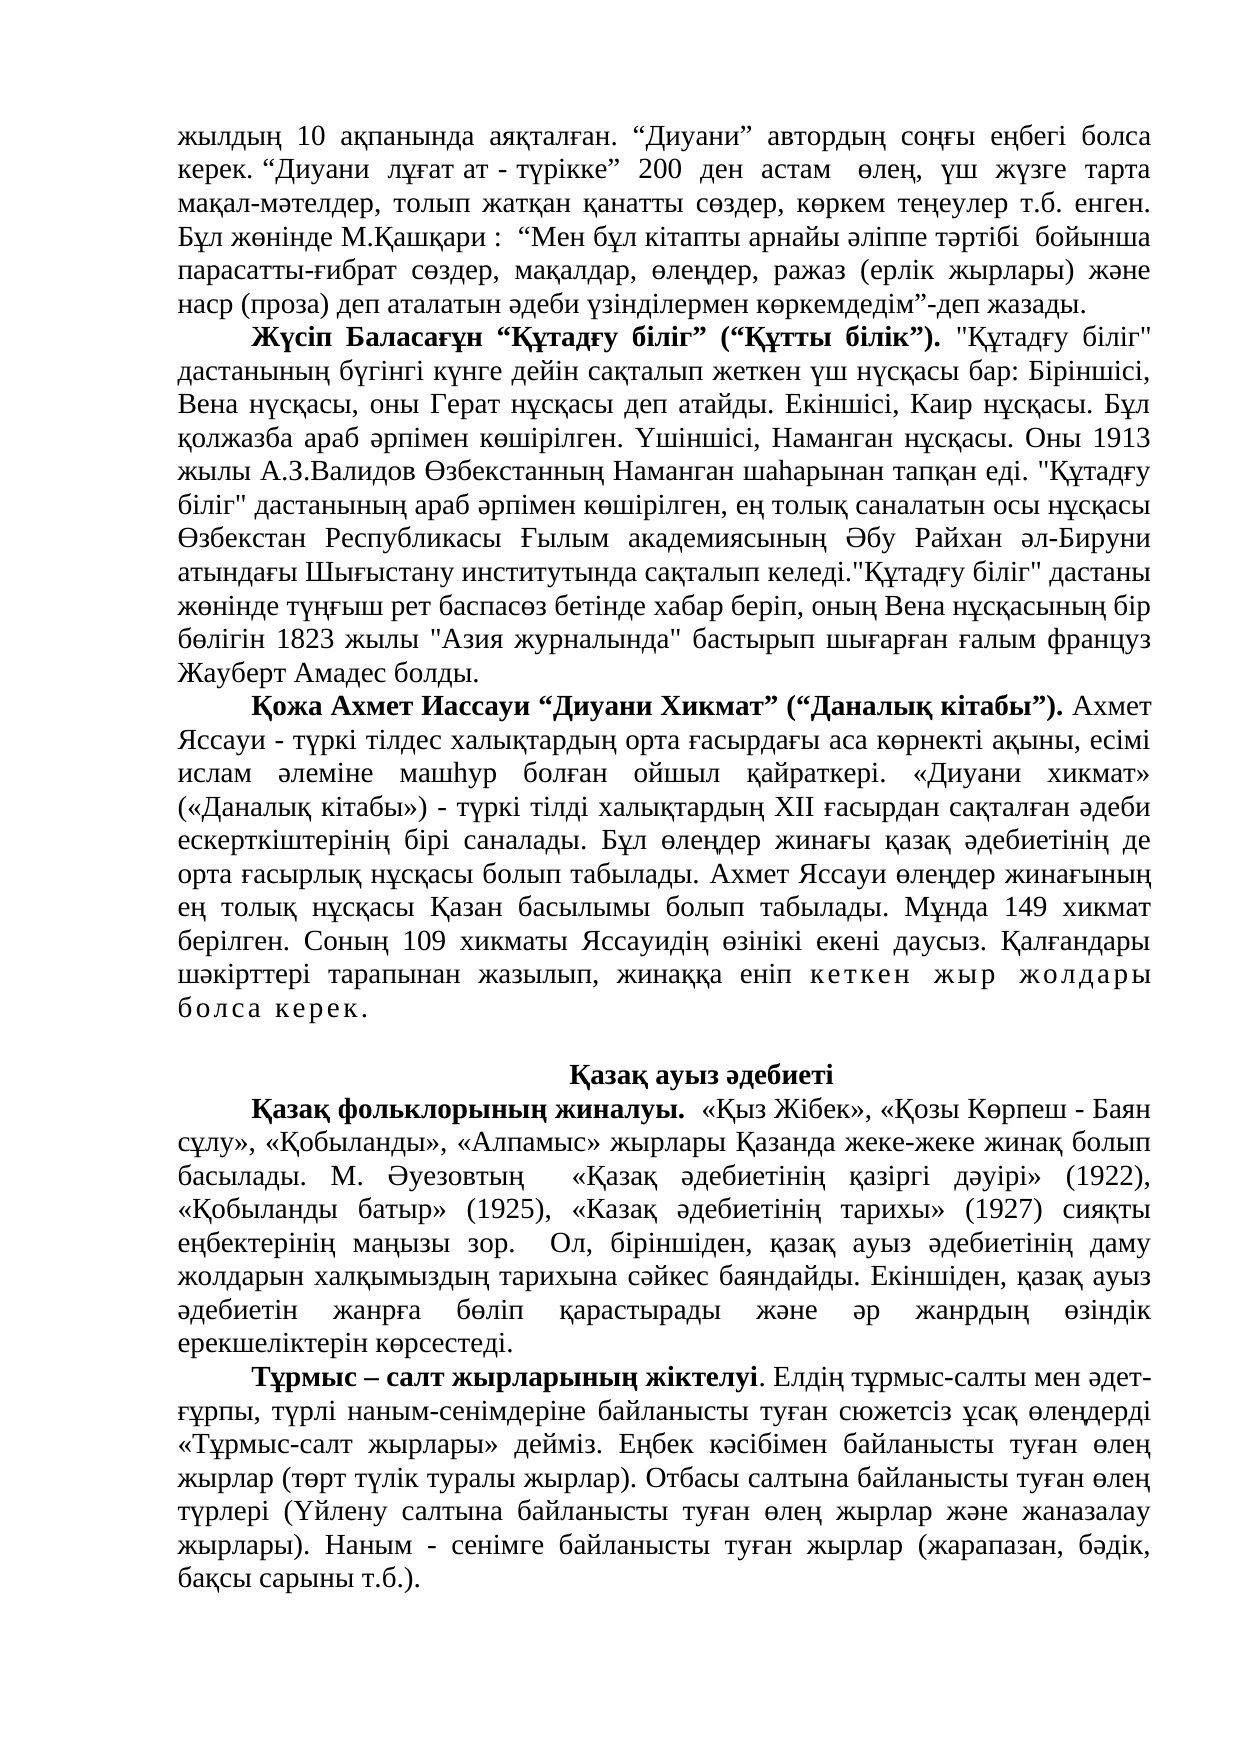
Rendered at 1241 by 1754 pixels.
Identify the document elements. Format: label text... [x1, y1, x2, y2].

text Қазақ фольклорының жиналуы. «Қыз Жібек», «Қозы Көрпеш - Баян сұлу», «Қобыланды», «Алпамыс» жырлары Қазанда жеке-жеке жинақ болып басылады. М. Әуезовтың «Қазақ әдебиетінің қазіргі дәуірі» (1922), «Қобыланды батыр» (1925), «Казақ әдебиетінің тарихы» (1927) сияқты еңбектерінің маңызы зор. Ол, біріншіден, қазақ ауыз әдебиетінің даму жолдарын халқымыздың тарихына сәйкес баяндайды. Екіншіден, қазақ ауыз әдебиетін жанрға бөліп қарастырады және әр жанрдың өзіндік ерекшеліктерін көрсестеді. [177, 1091, 1152, 1359]
text Қазақ ауыз әдебиеті [177, 1057, 1152, 1091]
text Тұрмыс – салт жырларының жіктелуі. Елдің тұрмыс-салты мен әдет-ғұрпы, түрлі наным-сенімдеріне байланысты туған сюжетсіз ұсақ өлеңдерді «Тұрмыс-салт жырлары» дейміз. Еңбек кәсібімен байланысты туған өлең жырлар (төрт түлік туралы жырлар). Отбасы салтына байланысты туған өлең түрлері (Үйлену салтына байланысты туған өлең жырлар және жаназалау жырлары). Наным - сенімге байланысты туған жырлар (жарапазан, бәдік, бақсы сарыны т.б.). [177, 1359, 1152, 1594]
text Жүсіп Баласағұн “Құтадғу біліг” (“Құтты білік”). "Құтадғу біліг" дастанының бүгінгі күнге дейін сақталып жеткен үш нүсқасы бар: Біріншісі, Вена нүсқасы, оны Герат нұсқасы деп атайды. Екіншісі, Каир нұсқасы. Бұл қолжазба араб әрпімен көшірілген. Үшіншісі, Наманган нұсқасы. Оны 1913 жылы А.З.Валидов Өзбекстанның Наманган шаһарынан тапқан еді. "Құтадғу біліг" дастанының араб әрпімен көшірілген, ең толық саналатын осы нұсқасы Өзбекстан Республикасы Ғылым академиясының Әбу Райхан әл-Бируни атындағы Шығыстану институтында сақталып келеді."Құтадғу біліг" дастаны жөнінде түңғыш рет баспасөз бетінде хабар беріп, оның Вена нұсқасының бір бөлігін 1823 жылы "Азия журналында" бастырып шығарған ғалым француз Жауберт Амадес болды. [177, 319, 1152, 688]
text Қожа Ахмет Иассауи “Диуани Хикмат” (“Даналық кітабы”). Ахмет Яссауи - түркі тілдес халықтардың орта ғасырдағы аса көрнекті ақыны, есімі ислам әлеміне машһур болған ойшыл қайраткері. «Диуани хикмат» («Даналық кітабы») - түркі тілді халықтардың XII ғасырдан сақталған әдеби ескерткіштерінің бірі саналады. Бұл өлеңдер жинағы қазақ әдебиетінің де орта ғасырлық нұсқасы болып табылады. Ахмет Яссауи өлеңдер жинағының ең толық нұсқасы Қазан басылымы болып табылады. Мұнда 149 хикмат берілген. Соның 109 хикматы Яссауидің өзінікі екені даусыз. Қалғандары шәкірттері тарапынан жазылып, жинаққа еніп кеткен жыр жолдары болса керек. [177, 688, 1152, 1024]
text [177, 118, 1152, 319]
